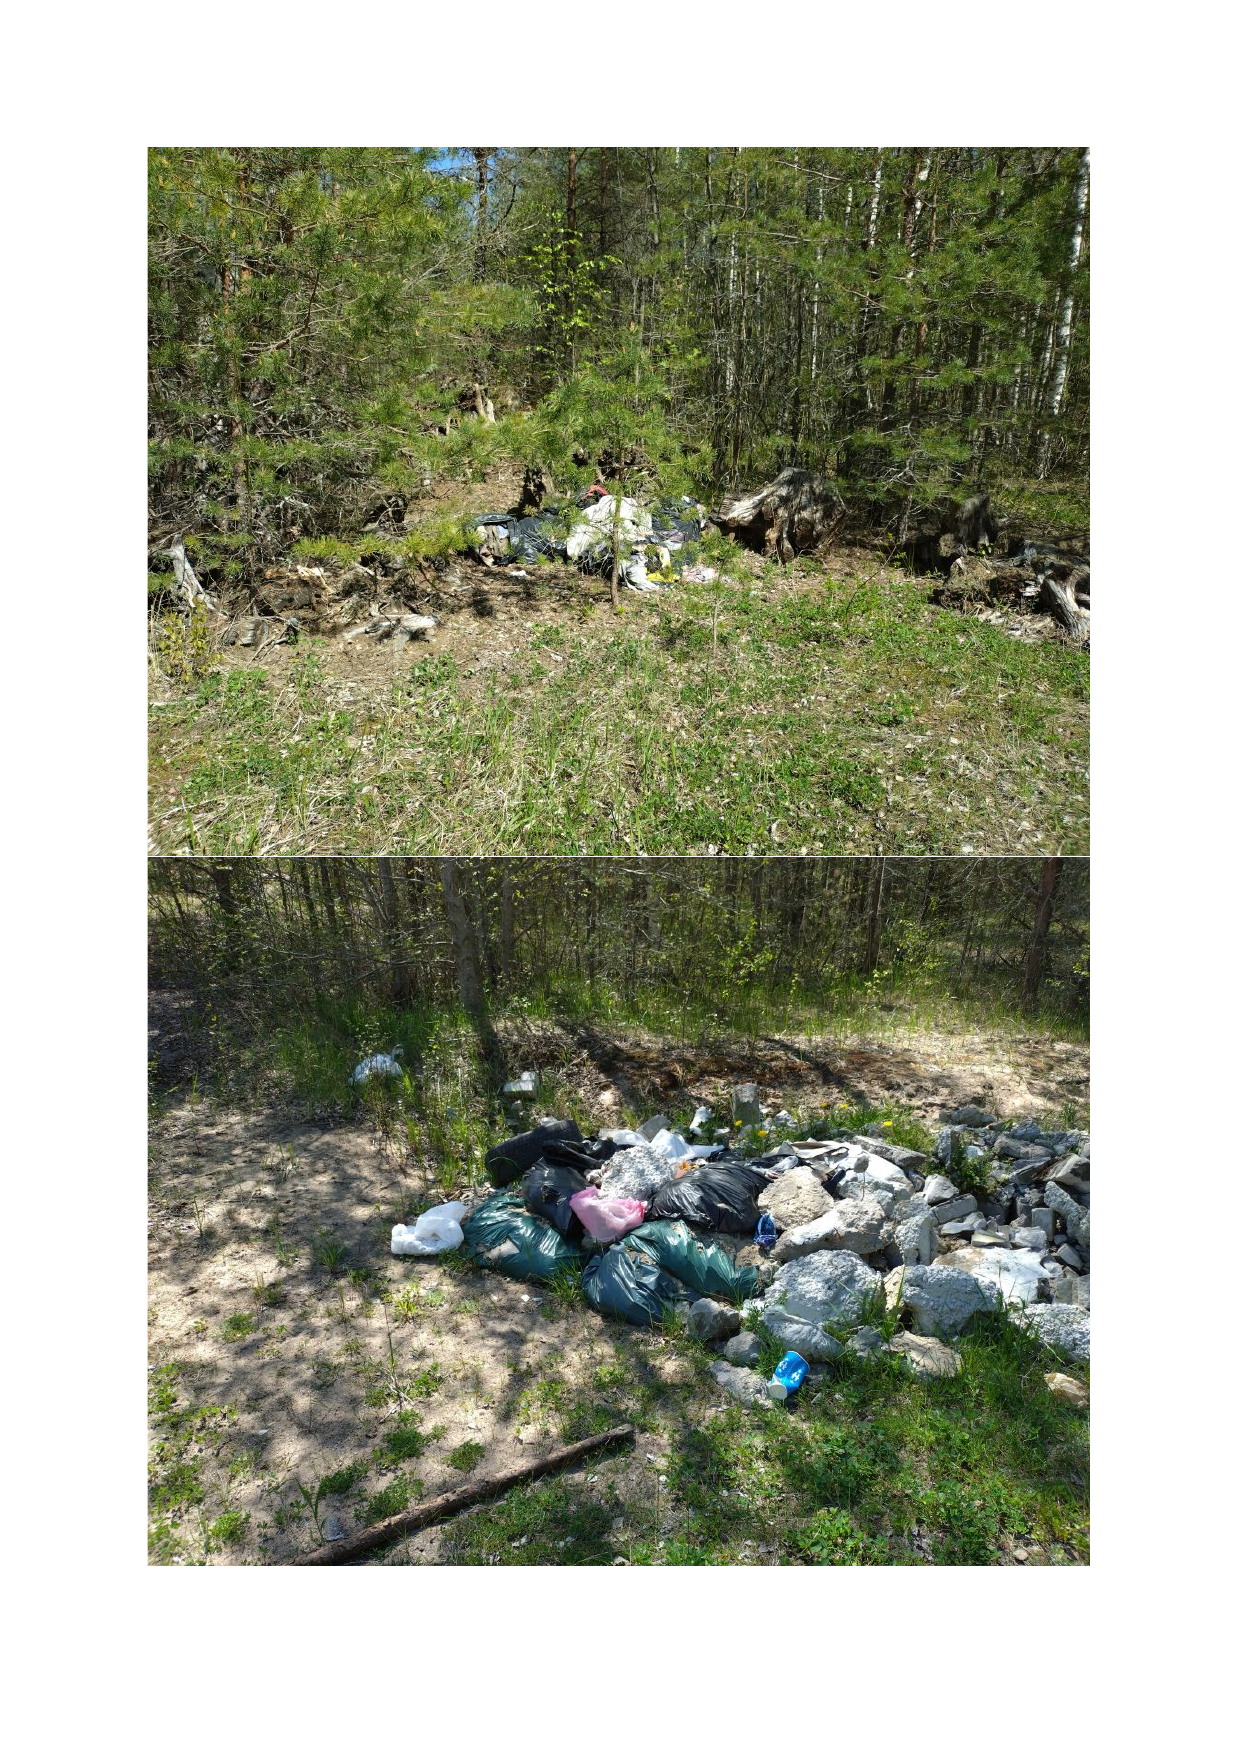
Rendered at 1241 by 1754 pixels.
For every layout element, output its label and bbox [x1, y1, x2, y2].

picture [147, 147, 1090, 856]
picture [147, 857, 1090, 1566]
